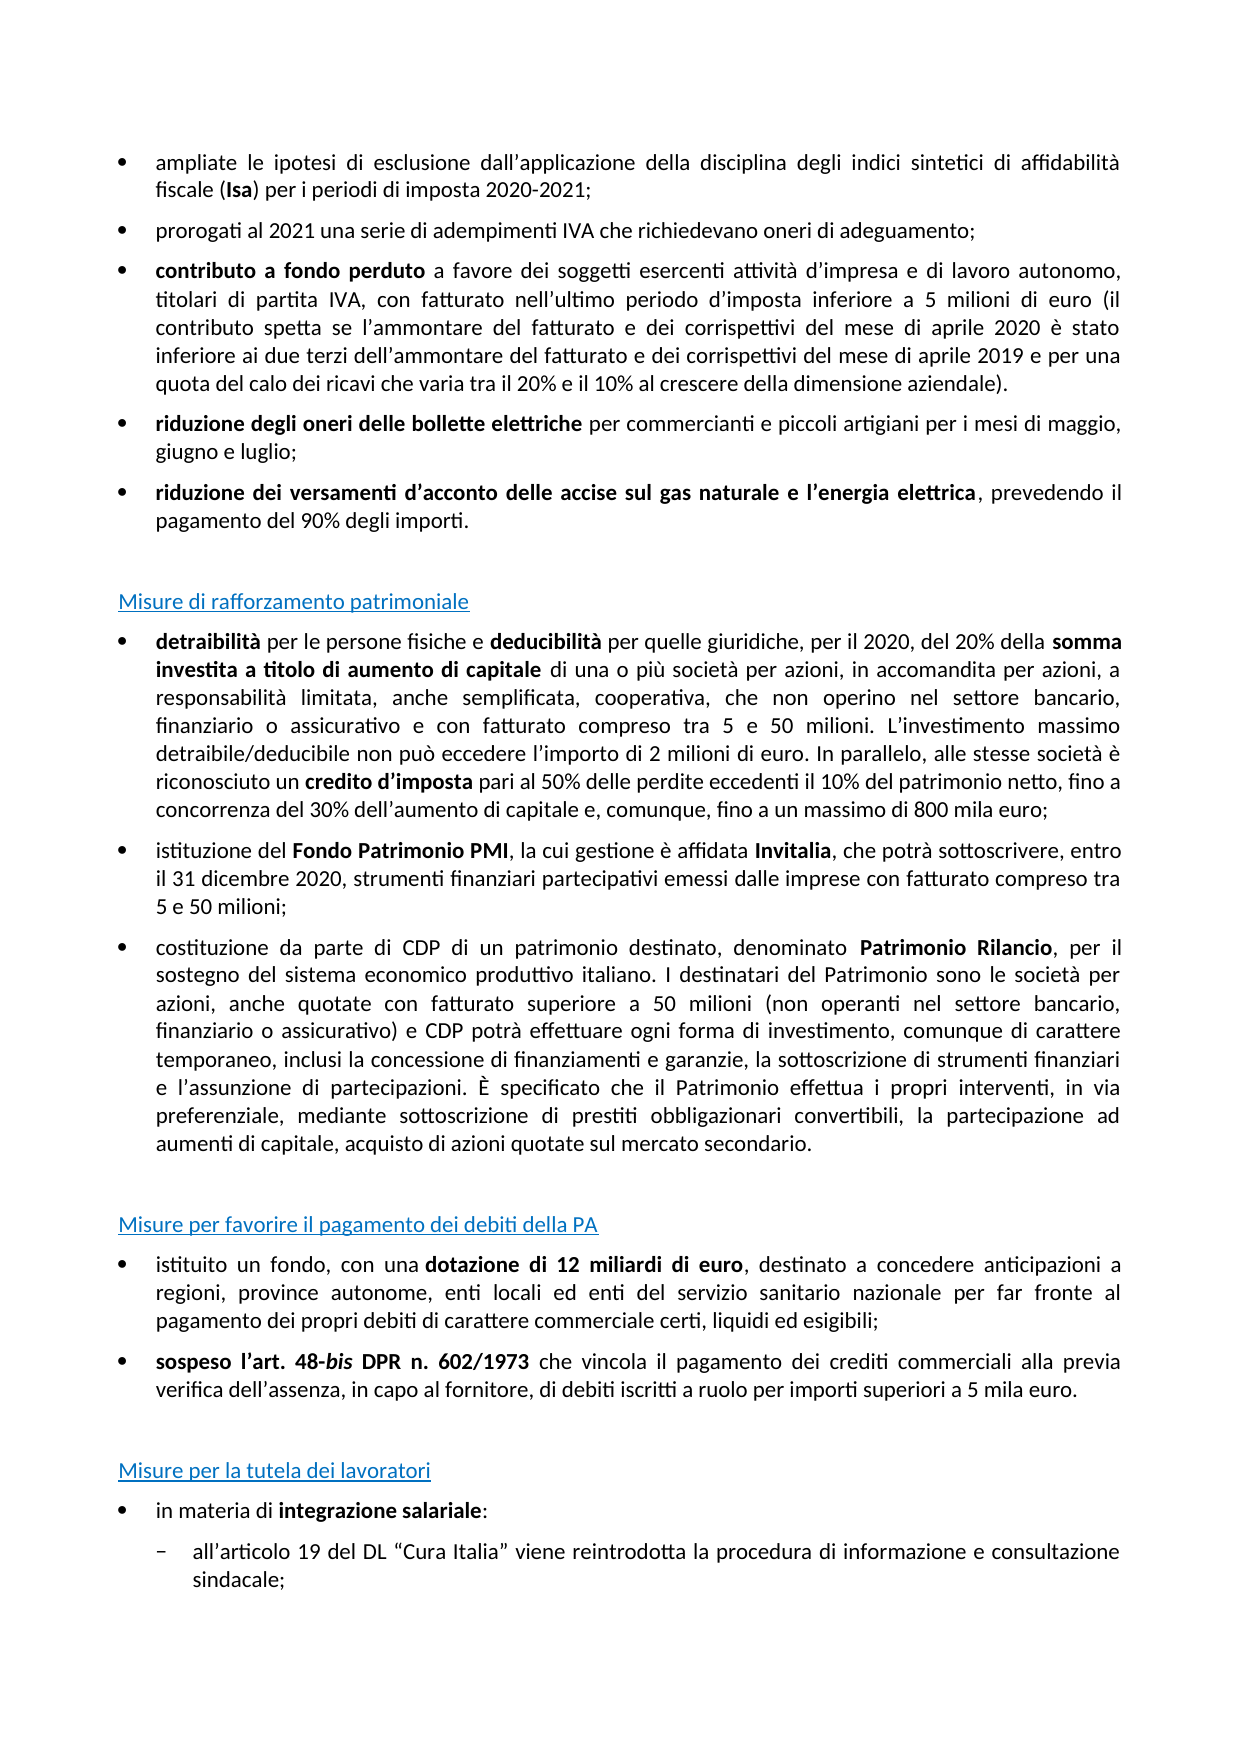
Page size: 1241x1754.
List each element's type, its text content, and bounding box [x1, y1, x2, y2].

text Misure di rafforzamento patrimoniale [118, 587, 1122, 615]
list in materia di integrazione salariale: [118, 1496, 1122, 1524]
list istituito un fondo, con una dotazione di 12 miliardi di euro, destinato a concedere anticipazioni a regioni, province autonome, enti locali ed enti del servizio sanitario nazionale per far fronte al pagamento dei propri debiti di carattere commerciale certi, liquidi ed esigibili; [118, 1250, 1122, 1334]
list riduzione dei versamenti d’acconto delle accise sul gas naturale e l’energia elettrica, prevedendo il pagamento del 90% degli importi. [118, 478, 1122, 534]
list ampliate le ipotesi di esclusione dall’applicazione della disciplina degli indici sintetici di affidabilità fiscale (Isa) per i periodi di imposta 2020-2021; [118, 148, 1122, 204]
list prorogati al 2021 una serie di adempimenti IVA che richiedevano oneri di adeguamento; [118, 216, 1122, 244]
list costituzione da parte di CDP di un patrimonio destinato, denominato Patrimonio Rilancio, per il sostegno del sistema economico produttivo italiano. I destinatari del Patrimonio sono le società per azioni, anche quotate con fatturato superiore a 50 milioni (non operanti nel settore bancario, finanziario o assicurativo) e CDP potrà effettuare ogni forma di investimento, comunque di carattere temporaneo, inclusi la concessione di finanziamenti e garanzie, la sottoscrizione di strumenti finanziari e l’assunzione di partecipazioni. È specificato che il Patrimonio effettua i propri interventi, in via preferenziale, mediante sottoscrizione di prestiti obbligazionari convertibili, la partecipazione ad aumenti di capitale, acquisto di azioni quotate sul mercato secondario. [118, 933, 1122, 1157]
text Misure per la tutela dei lavoratori [118, 1456, 1122, 1484]
list riduzione degli oneri delle bollette elettriche per commercianti e piccoli artigiani per i mesi di maggio, giugno e luglio; [118, 409, 1122, 465]
list istituzione del Fondo Patrimonio PMI, la cui gestione è affidata Invitalia, che potrà sottoscrivere, entro il 31 dicembre 2020, strumenti finanziari partecipativi emessi dalle imprese con fatturato compreso tra 5 e 50 milioni; [118, 836, 1122, 920]
list sospeso l’art. 48-bis DPR n. 602/1973 che vincola il pagamento dei crediti commerciali alla previa verifica dell’assenza, in capo al fornitore, di debiti iscritti a ruolo per importi superiori a 5 mila euro. [118, 1347, 1122, 1403]
list contributo a fondo perduto a favore dei soggetti esercenti attività d’impresa e di lavoro autonomo, titolari di partita IVA, con fatturato nell’ultimo periodo d’imposta inferiore a 5 milioni di euro (il contributo spetta se l’ammontare del fatturato e dei corrispettivi del mese di aprile 2020 è stato inferiore ai due terzi dell’ammontare del fatturato e dei corrispettivi del mese di aprile 2019 e per una quota del calo dei ricavi che varia tra il 20% e il 10% al crescere della dimensione aziendale). [118, 257, 1122, 397]
text Misure per favorire il pagamento dei debiti della PA [118, 1210, 1122, 1238]
list all’articolo 19 del DL “Cura Italia” viene reintrodotta la procedura di informazione e consultazione sindacale; [155, 1537, 1122, 1593]
list detraibilità per le persone fisiche e deducibilità per quelle giuridiche, per il 2020, del 20% della somma investita a titolo di aumento di capitale di una o più società per azioni, in accomandita per azioni, a responsabilità limitata, anche semplificata, cooperativa, che non operino nel settore bancario, finanziario o assicurativo e con fatturato compreso tra 5 e 50 milioni. L’investimento massimo detraibile/deducibile non può eccedere l’importo di 2 milioni di euro. In parallelo, alle stesse società è riconosciuto un credito d’imposta pari al 50% delle perdite eccedenti il 10% del patrimonio netto, fino a concorrenza del 30% dell’aumento di capitale e, comunque, fino a un massimo di 800 mila euro; [118, 627, 1122, 823]
